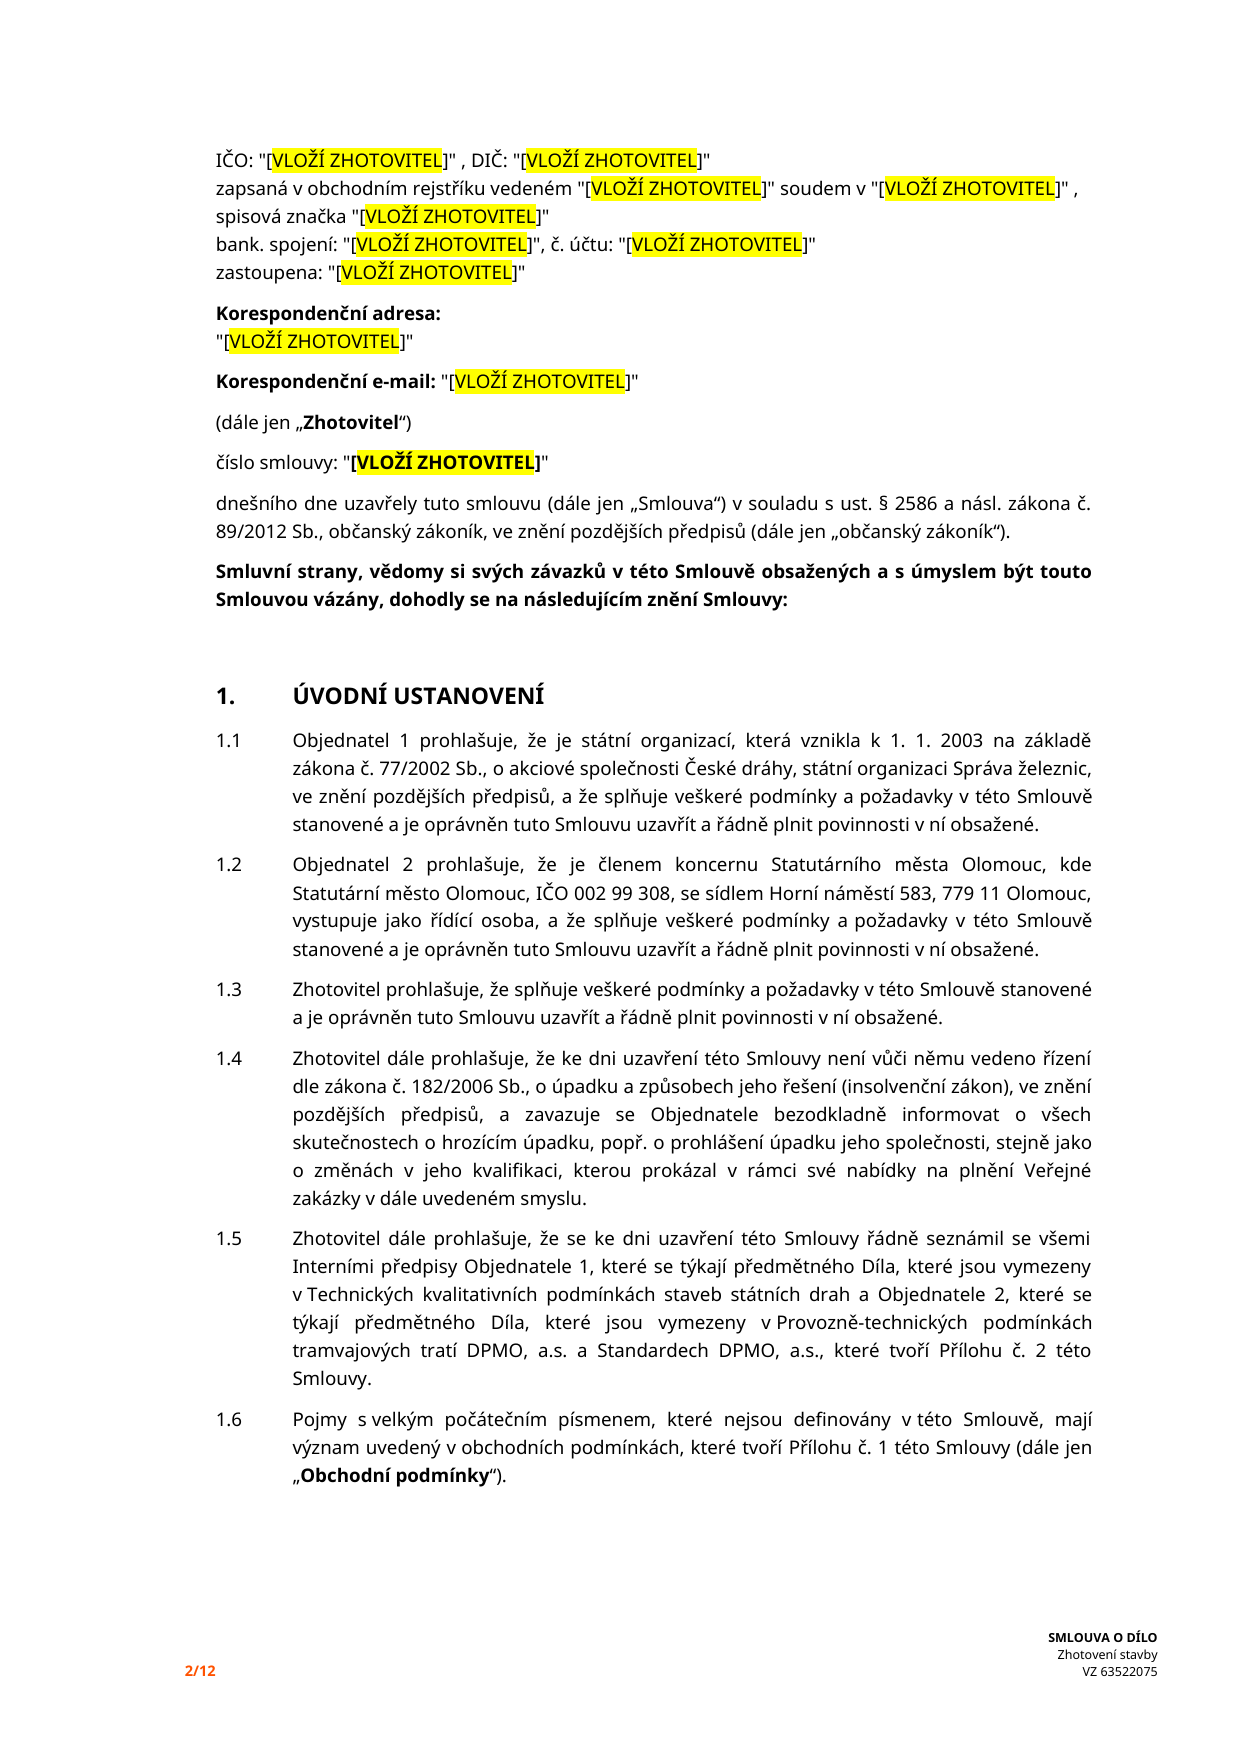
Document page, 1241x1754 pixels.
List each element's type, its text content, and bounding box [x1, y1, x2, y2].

text spisová značka "[VLOŽÍ ZHOTOVITEL]" [216, 203, 1093, 229]
text (dále jen „Zhotovitel“) [216, 409, 1093, 435]
text zastoupena: "[VLOŽÍ ZHOTOVITEL]" [216, 259, 1093, 285]
text Objednatel 2 prohlašuje, že je členem koncernu Statutárního města Olomouc, kde Statutární město Olomouc, IČO 002 99 308, se sídlem Horní náměstí 583, 779 11 Olomouc, vystupuje jako řídící osoba, a že splňuje veškeré podmínky a požadavky v této Smlouvě stanovené a je oprávněn tuto Smlouvu uzavřít a řádně plnit povinnosti v ní obsažené. [216, 852, 1093, 961]
text zapsaná v obchodním rejstříku vedeném "[VLOŽÍ ZHOTOVITEL]" soudem v "[VLOŽÍ ZHOTOVITEL]" , [216, 176, 591, 201]
text Smluvní strany, vědomy si svých závazků v této Smlouvě obsažených a s úmyslem být touto Smlouvou vázány, dohodly se na následujícím znění Smlouvy: [216, 559, 1093, 612]
text Zhotovitel dále prohlašuje, že se ke dni uzavření této Smlouvy řádně seznámil se všemi Interními předpisy Objednatele 1, které se týkají předmětného Díla, které jsou vymezeny v Technických kvalitativních podmínkách staveb státních drah a Objednatele 2, které se týkají předmětného Díla, které jsou vymezeny v Provozně-technických podmínkách tramvajových tratí DPMO, a.s. a Standardech DPMO, a.s., které tvoří Přílohu č. 2 této Smlouvy. [216, 1226, 1093, 1391]
text ÚVODNÍ USTANOVENÍ [216, 680, 1093, 712]
text Zhotovitel prohlašuje, že splňuje veškeré podmínky a požadavky v této Smlouvě stanovené a je oprávněn tuto Smlouvu uzavřít a řádně plnit povinnosti v ní obsažené. [216, 976, 1093, 1030]
text IČO: "[VLOŽÍ ZHOTOVITEL]" , DIČ: "[VLOŽÍ ZHOTOVITEL]" [216, 147, 1093, 173]
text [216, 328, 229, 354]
text číslo smlouvy: "[VLOŽÍ ZHOTOVITEL]" [216, 450, 357, 475]
text bank. spojení: "[VLOŽÍ ZHOTOVITEL]", č. účtu: "[VLOŽÍ ZHOTOVITEL]" [802, 232, 1093, 257]
text "[VLOŽÍ ZHOTOVITEL]" [399, 328, 1093, 354]
text Korespondenční adresa: [216, 300, 1093, 326]
text Korespondenční e-mail: "[VLOŽÍ ZHOTOVITEL]" [216, 369, 455, 394]
text číslo smlouvy: "[VLOŽÍ ZHOTOVITEL]" [534, 450, 1093, 475]
text Objednatel 1 prohlašuje, že je státní organizací, která vznikla k 1. 1. 2003 na základě zákona č. 77/2002 Sb., o akciové společnosti České dráhy, státní organizaci Správa železnic, ve znění pozdějších předpisů, a že splňuje veškeré podmínky a požadavky v této Smlouvě stanovené a je oprávněn tuto Smlouvu uzavřít a řádně plnit povinnosti v ní obsažené. [216, 727, 1093, 837]
text Zhotovitel dále prohlašuje, že ke dni uzavření této Smlouvy není vůči němu vedeno řízení dle zákona č. 182/2006 Sb., o úpadku a způsobech jeho řešení (insolvenční zákon), ve znění pozdějších předpisů, a zavazuje se Objednatele bezodkladně informovat o všech skutečnostech o hrozícím úpadku, popř. o prohlášení úpadku jeho společnosti, stejně jako o změnách v jeho kvalifikaci, kterou prokázal v rámci své nabídky na plnění Veřejné zakázky v dále uvedeném smyslu. [216, 1045, 1093, 1211]
text dnešního dne uzavřely tuto smlouvu (dále jen „Smlouva“) v souladu s ust. § 2586 a násl. zákona č. 89/2012 Sb., občanský zákoník, ve znění pozdějších předpisů (dále jen „občanský zákoník“). [216, 490, 1093, 544]
text Korespondenční e-mail: "[VLOŽÍ ZHOTOVITEL]" [625, 369, 1093, 394]
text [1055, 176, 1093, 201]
text Pojmy s velkým počátečním písmenem, které nejsou definovány v této Smlouvě, mají význam uvedený v obchodních podmínkách, které tvoří Přílohu č. 1 této Smlouvy (dále jen „Obchodní podmínky“). [216, 1406, 1093, 1488]
